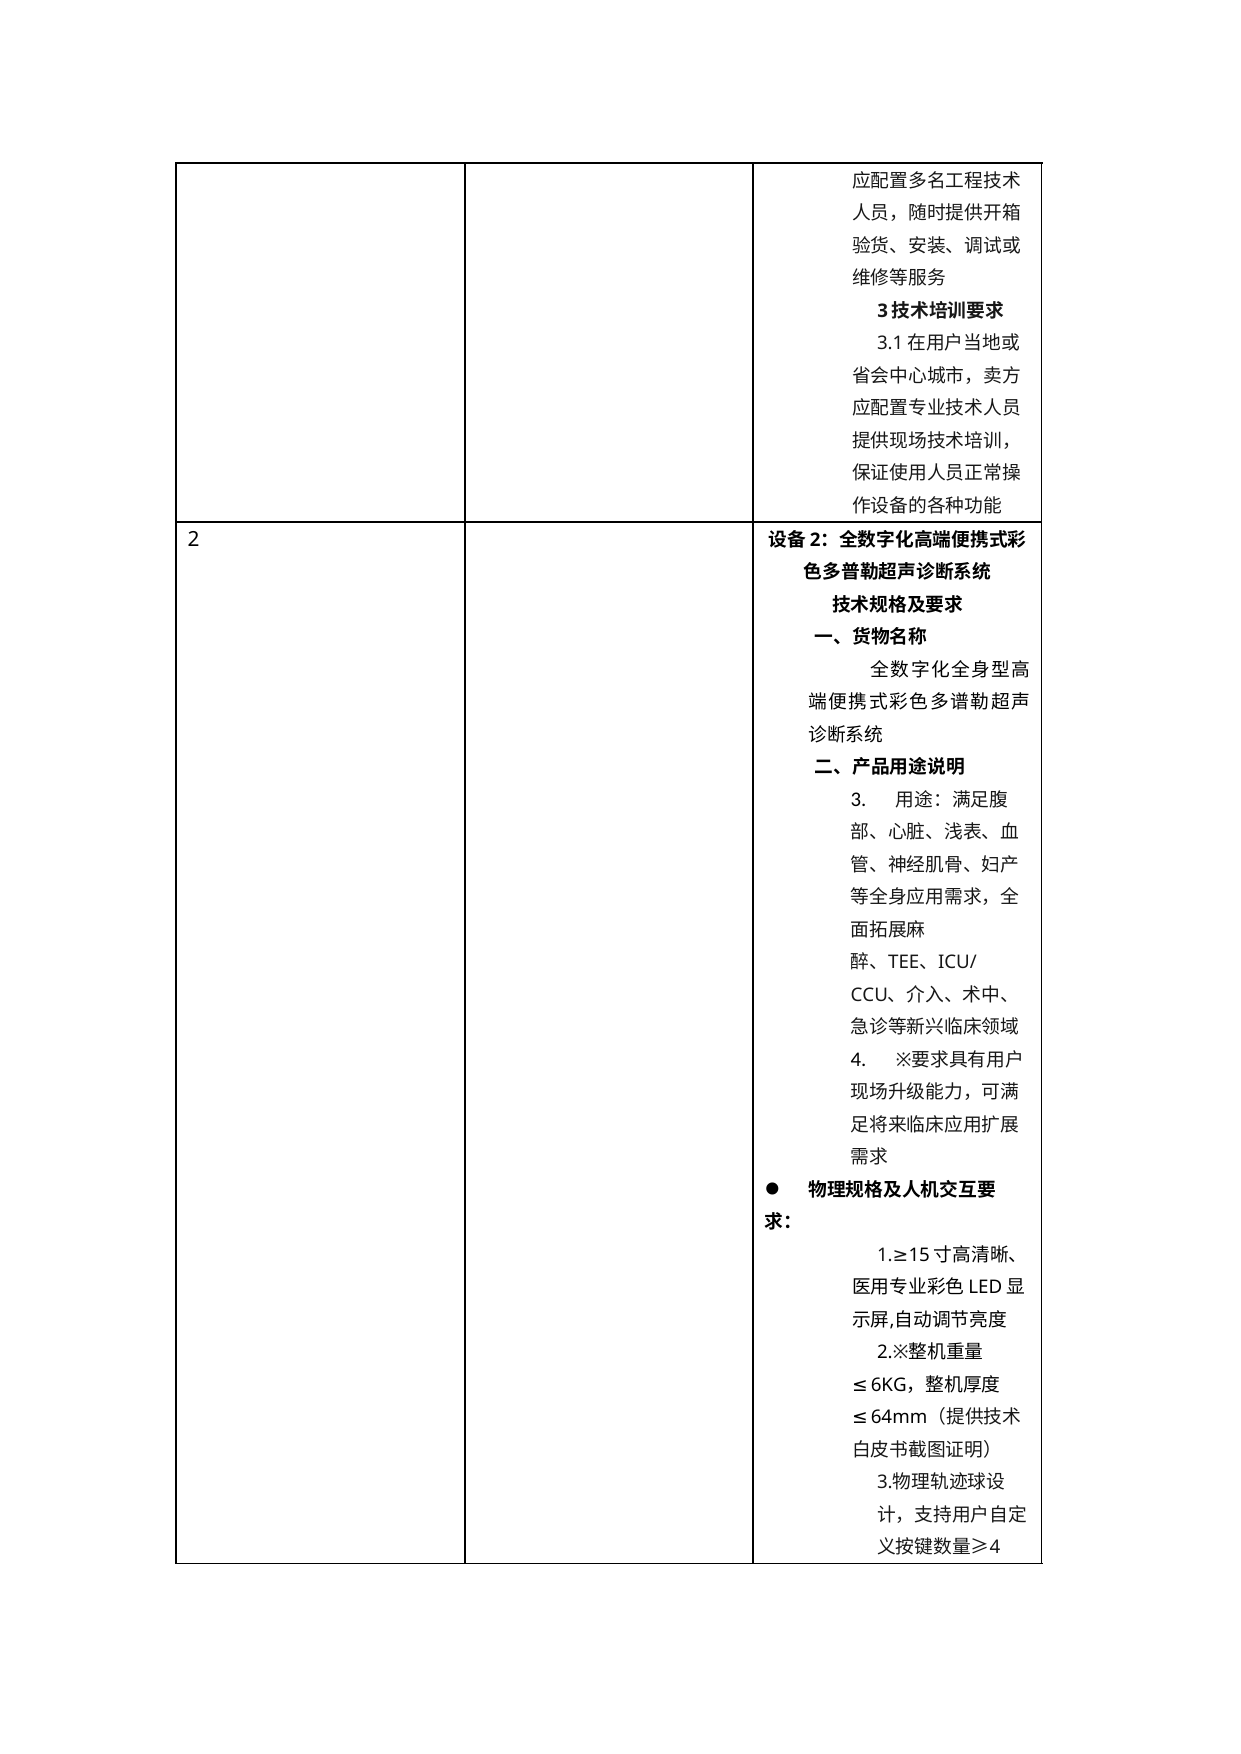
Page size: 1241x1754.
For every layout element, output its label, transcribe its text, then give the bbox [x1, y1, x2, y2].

table_cell [466, 164, 752, 521]
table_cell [754, 164, 1041, 521]
table_cell 2 [177, 523, 464, 1563]
table_cell [466, 523, 752, 1563]
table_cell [754, 523, 1041, 1563]
table_cell 1 [177, 164, 464, 521]
